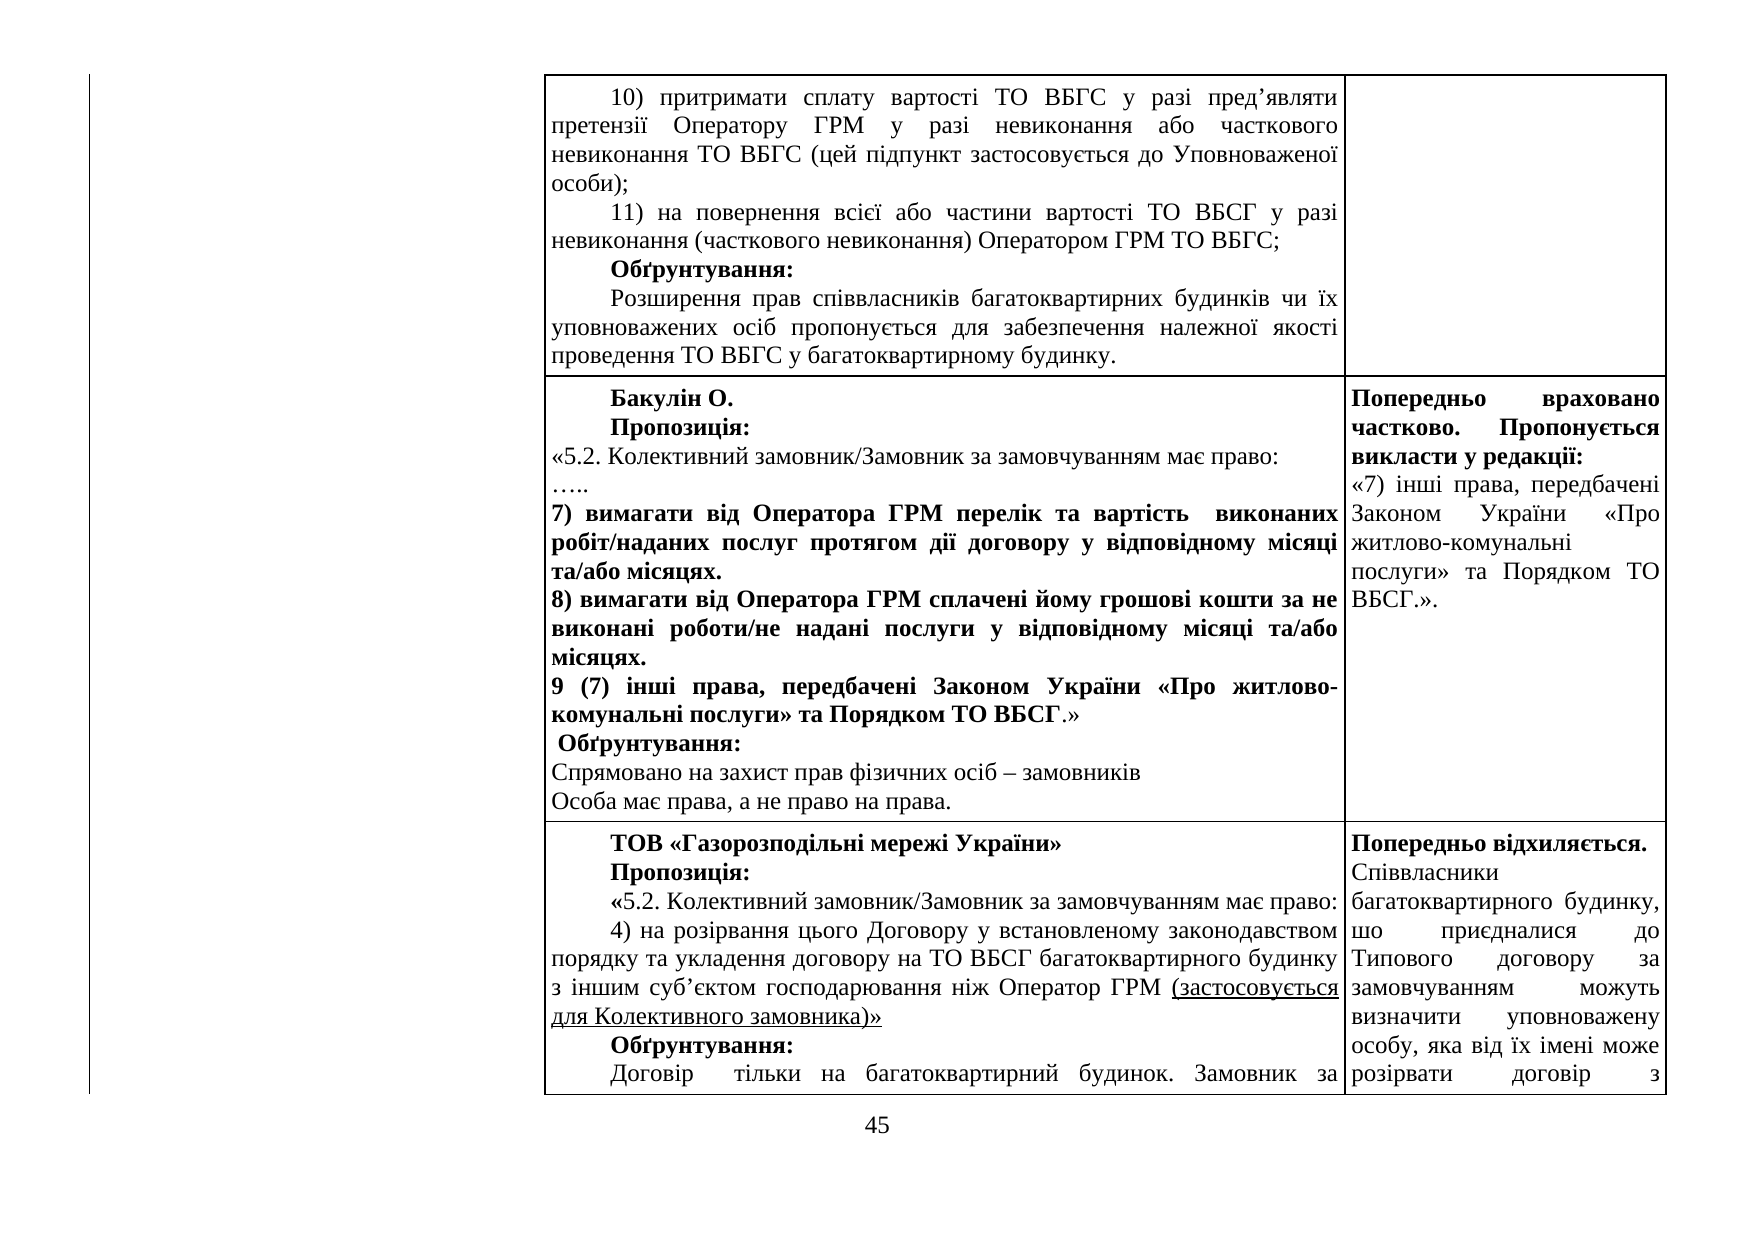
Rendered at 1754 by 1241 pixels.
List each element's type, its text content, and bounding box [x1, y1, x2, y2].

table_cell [1346, 76, 1665, 375]
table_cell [546, 822, 1344, 1093]
table_cell Попередньо враховано частково. Пропонується викласти у редакції: «7) інші права, передбачені Законом України «Про житлово-комунальні послуги» та Порядком ТО ВБСГ.». [1346, 377, 1665, 821]
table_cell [1346, 822, 1665, 1093]
table_cell Бакулін О. Пропозиція: «5.2. Колективний замовник/Замовник за замовчуванням має право: ….. 7) вимагати від Оператора ГРМ перелік та вартість виконаних робіт/наданих послуг протягом дії договору у відповідному місяці та/або місяцях. 8) вимагати від Оператора ГРМ сплачені йому грошові кошти за не виконані роботи/не надані послуги у відповідному місяці та/або місяцях. 9 (7) інші права, передбачені Законом України «Про житлово-комунальні послуги» та Порядком ТО ВБСГ.» Обґрунтування: Спрямовано на захист прав фізичних осіб – замовників Особа має права, а не право на права. [546, 377, 1344, 821]
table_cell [546, 76, 1344, 375]
